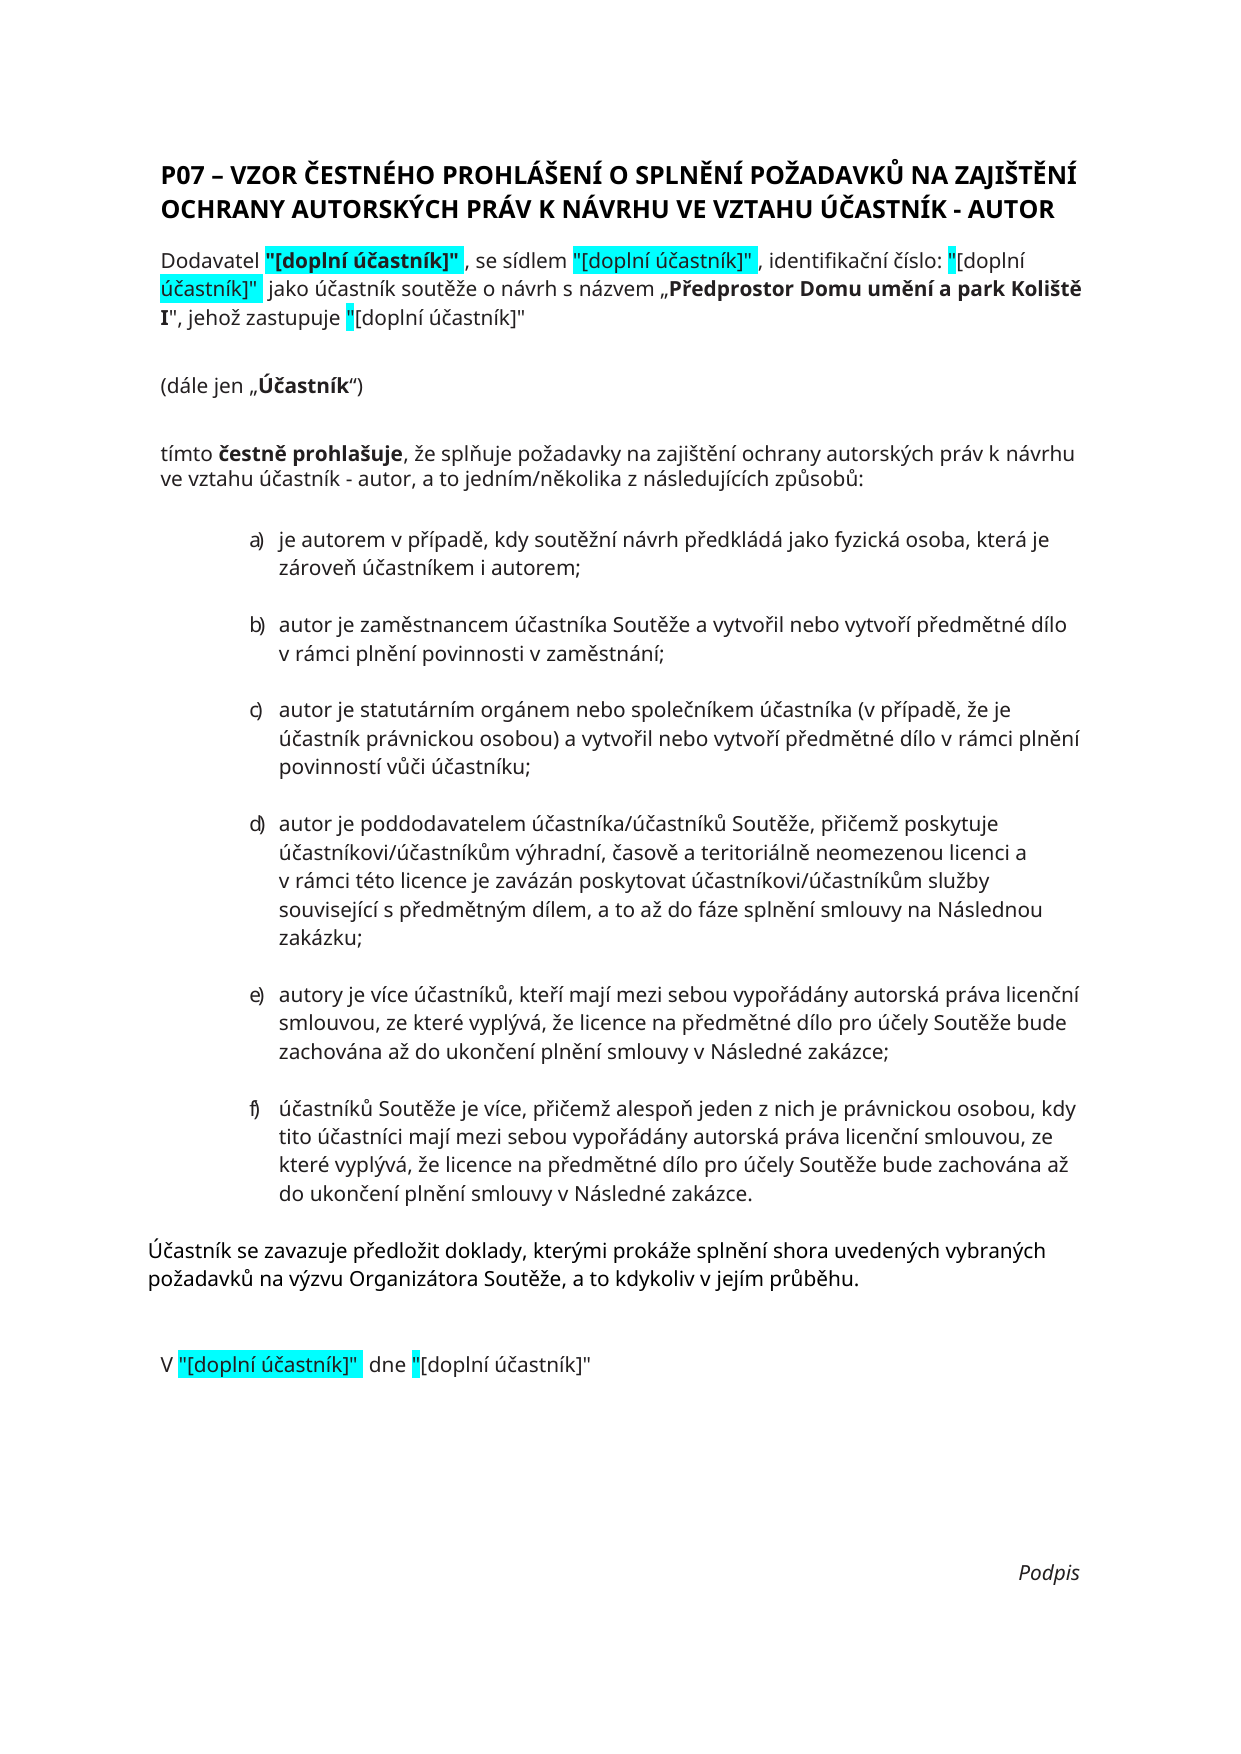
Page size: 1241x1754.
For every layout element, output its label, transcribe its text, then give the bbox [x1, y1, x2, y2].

text V dne [160, 1350, 178, 1378]
list autory je více účastníků, kteří mají mezi sebou vypořádány autorská práva licenční smlouvou, ze které vyplývá, že licence na předmětné dílo pro účely Soutěže bude zachována až do ukončení plnění smlouvy v Následné zakázce; [249, 980, 1093, 1065]
list je autorem v případě, kdy soutěžní návrh předkládá jako fyzická osoba, která je zároveň účastníkem i autorem; [249, 525, 1093, 582]
list účastníků Soutěže je více, přičemž alespoň jeden z nich je právnickou osobou, kdy tito účastníci mají mezi sebou vypořádány autorská práva licenční smlouvou, ze které vyplývá, že licence na předmětné dílo pro účely Soutěže bude zachována až do ukončení plnění smlouvy v Následné zakázce. [249, 1094, 1093, 1207]
text V dne [363, 1350, 412, 1378]
text Účastník se zavazuje předložit doklady, kterými prokáže splnění shora uvedených vybraných požadavků na výzvu Organizátora Soutěže, a to kdykoliv v jejím průběhu. [148, 1236, 1093, 1293]
text tímto čestně prohlašuje, že splňuje požadavky na zajištění ochrany autorských práv k návrhu ve vztahu účastník - autor, a to jedním/několika z následujících způsobů: [160, 441, 1093, 491]
text (dále jen „Účastník“) [160, 373, 1093, 399]
text V dne [420, 1350, 1093, 1378]
list autor je poddodavatelem účastníka/účastníků Soutěže, přičemž poskytuje účastníkovi/účastníkům výhradní, časově a teritoriálně neomezenou licenci a v rámci této licence je zavázán poskytovat účastníkovi/účastníkům služby související s předmětným dílem, a to až do fáze splnění smlouvy na Následnou zakázku; [249, 809, 1093, 952]
list autor je statutárním orgánem nebo společníkem účastníka (v případě, že je účastník právnickou osobou) a vytvořil nebo vytvoří předmětné dílo v rámci plnění povinností vůči účastníku; [249, 696, 1093, 781]
list autor je zaměstnancem účastníka Soutěže a vytvořil nebo vytvoří předmětné dílo v rámci plnění povinnosti v zaměstnání; [249, 610, 1093, 667]
text P07 – VZOR ČESTNÉHO PROHLÁŠENÍ O SPLNĚNÍ POŽADAVKŮ NA ZAJIŠTĚNÍ OCHRANY AUTORSKÝCH PRÁV K NÁVRHU VE VZTAHU ÚČASTNÍK - AUTOR [160, 158, 1093, 226]
text Dodavatel , se sídlem , identifikační číslo: jako účastník soutěže o návrh s názvem „Předprostor Domu umění a park Koliště I", jehož zastupuje [160, 246, 1093, 331]
text Podpis [148, 1558, 1080, 1586]
